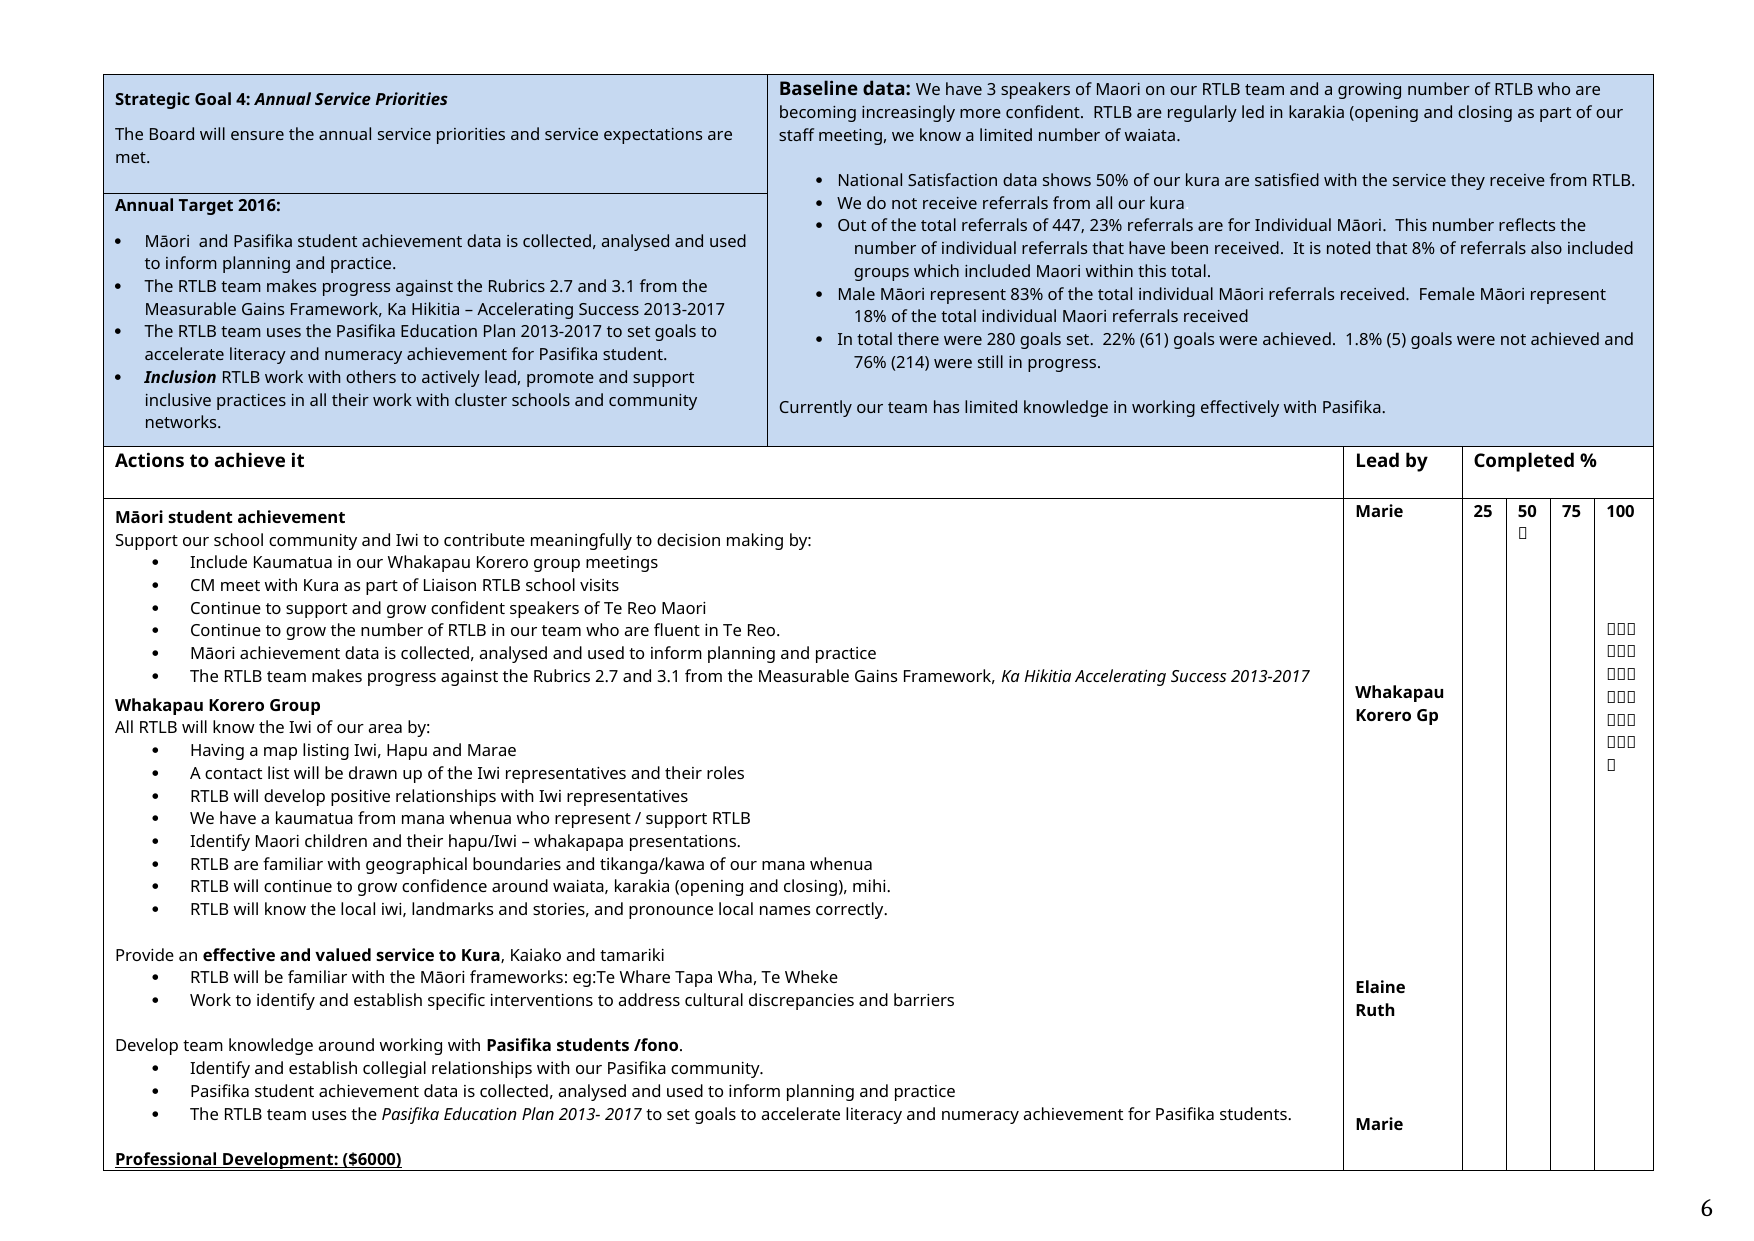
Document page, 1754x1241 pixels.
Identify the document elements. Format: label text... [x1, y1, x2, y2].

table_cell 75 [1551, 499, 1594, 1170]
table_cell Lead by [1344, 447, 1462, 498]
table_header Baseline data: We have 3 speakers of Maori on our RTLB team and a growing number of RTLB who are becoming increasingly more confident. RTLB are regularly led in karakia (opening and closing as part of our staff meeting, we know a limited number of waiata. National Satisfaction data shows 50% of our kura are satisfied with the service they receive from RTLB. We do not receive referrals from all our kura. Out of the total referrals of 447, 23% referrals are for Individual Māori. This number reflects the number of individual referrals that have been received. It is noted that 8% of referrals also included groups which included Maori within this total. Male Māori represent 83% of the total individual Māori referrals received. Female Māori represent 18% of the total individual Maori referrals received In total there were 280 goals set. 22% (61) goals were achieved. 1.8% (5) goals were not achieved and 76% (214) were still in progress. Currently our team has limited knowledge in working effectively with Pasifika. [768, 75, 1653, 446]
table_cell Annual Target 2016: Māori and Pasifika student achievement data is collected, analysed and used to inform planning and practice. The RTLB team makes progress against the Rubrics 2.7 and 3.1 from the Measurable Gains Framework, Ka Hikitia – Accelerating Success 2013-2017 The RTLB team uses the Pasifika Education Plan 2013-2017 to set goals to accelerate literacy and numeracy achievement for Pasifika student. Inclusion RTLB work with others to actively lead, promote and support inclusive practices in all their work with cluster schools and community networks. [104, 194, 767, 446]
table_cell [104, 499, 1343, 1170]
table_cell 50  [1507, 499, 1550, 1170]
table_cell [1595, 499, 1653, 1170]
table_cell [1344, 499, 1462, 1170]
table_cell 25 [1463, 499, 1506, 1170]
table_cell Actions to achieve it [104, 447, 1343, 498]
table_cell Completed % [1463, 447, 1653, 498]
table_header Strategic Goal 4: Annual Service Priorities The Board will ensure the annual service priorities and service expectations are met. [104, 75, 767, 193]
